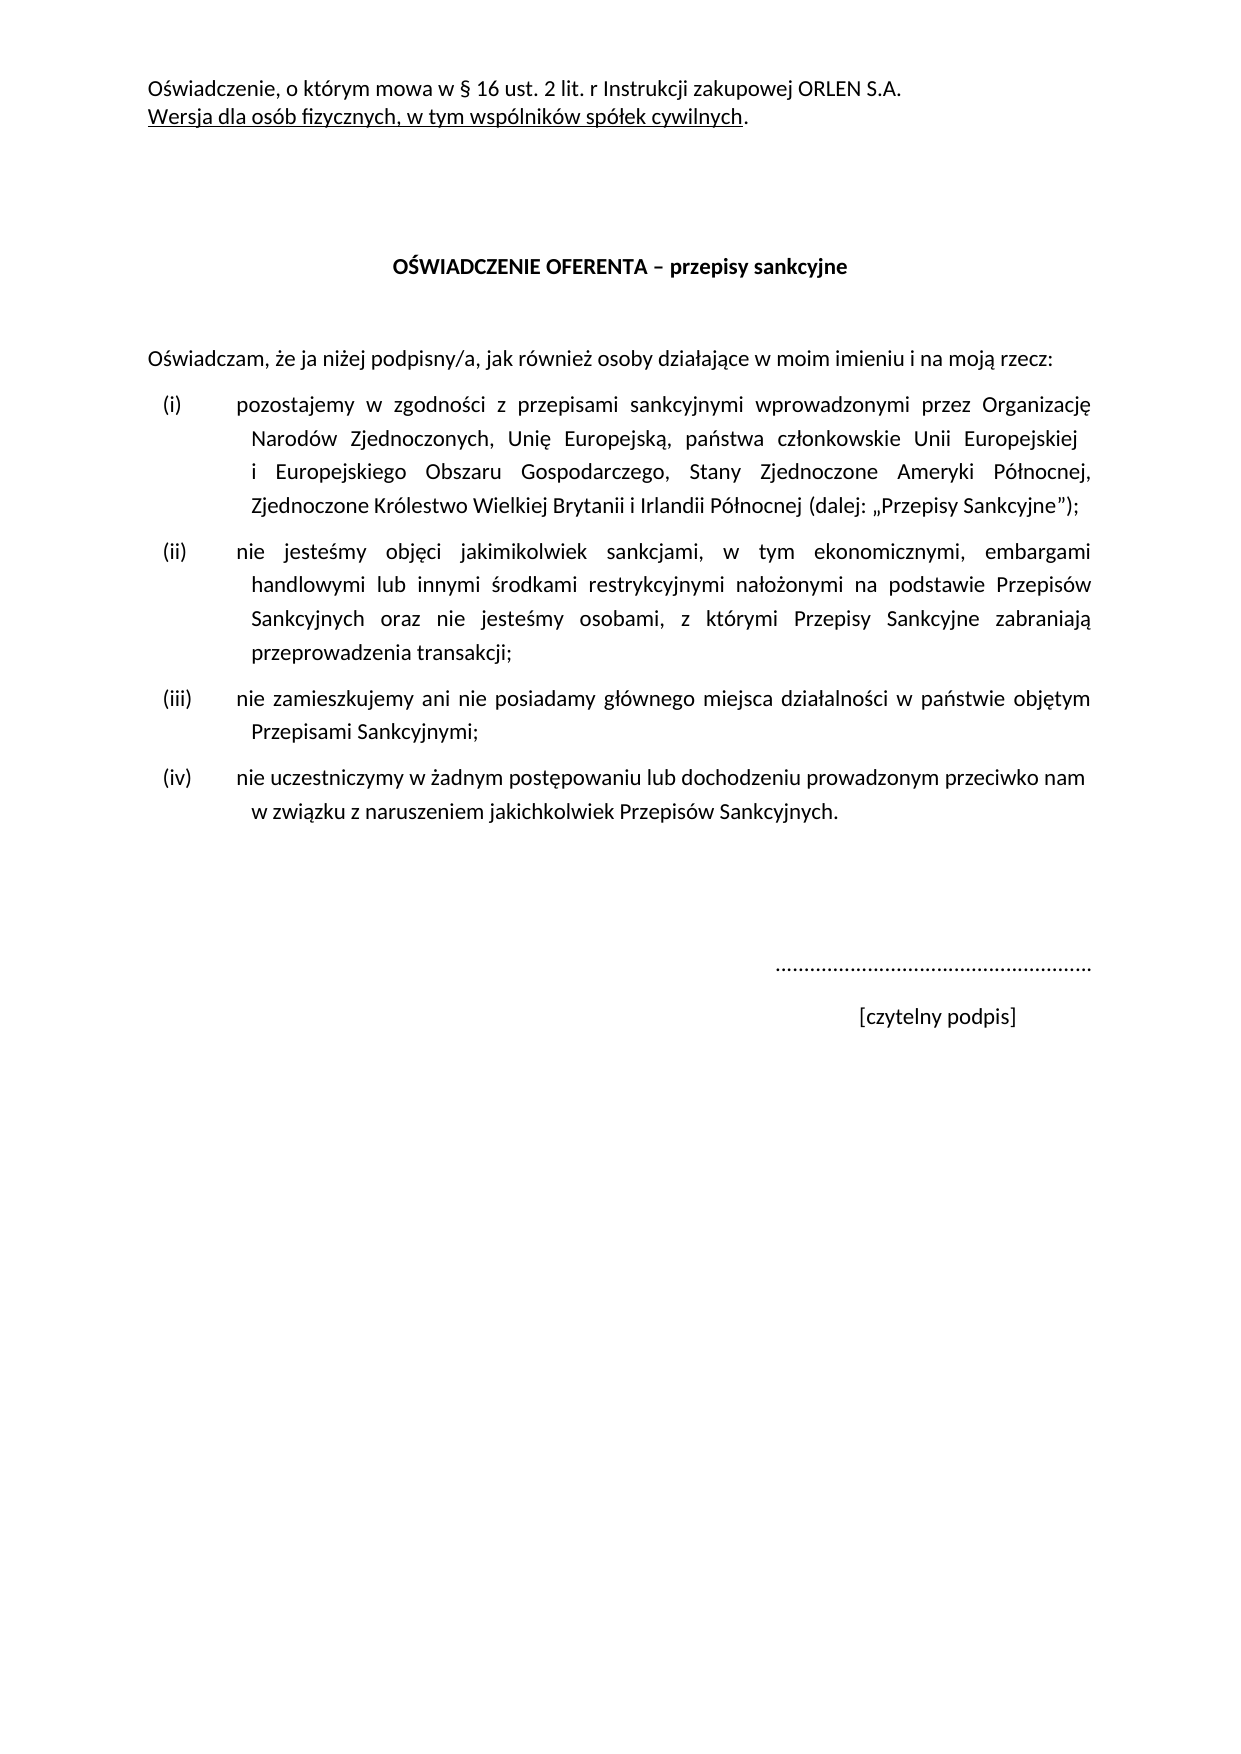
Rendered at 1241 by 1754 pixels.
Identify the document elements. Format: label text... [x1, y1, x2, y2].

text [czytelny podpis] [148, 1002, 1093, 1030]
text ....................................................... [148, 949, 1093, 977]
list nie jesteśmy objęci jakimikolwiek sankcjami, w tym ekonomicznymi, embargami handlowymi lub innymi środkami restrykcyjnymi nałożonymi na podstawie Przepisów Sankcyjnych oraz nie jesteśmy osobami, z którymi Przepisy Sankcyjne zabraniają przeprowadzenia transakcji; [162, 537, 1093, 666]
list nie zamieszkujemy ani nie posiadamy głównego miejsca działalności w państwie objętym Przepisami Sankcyjnymi; [162, 684, 1093, 745]
list Oświadczam, że ja niżej podpisny/a, jak również osoby działające w moim imieniu i na moją rzecz: [148, 344, 1093, 372]
list pozostajemy w zgodności z przepisami sankcyjnymi wprowadzonymi przez Organizację Narodów Zjednoczonych, Unię Europejską, państwa członkowskie Unii Europejskiej i Europejskiego Obszaru Gospodarczego, Stany Zjednoczone Ameryki Północnej, Zjednoczone Królestwo Wielkiej Brytanii i Irlandii Północnej (dalej: „Przepisy Sankcyjne”); [162, 390, 1093, 519]
text OŚWIADCZENIE OFERENTA – przepisy sankcyjne [148, 252, 1093, 280]
list nie uczestniczymy w żadnym postępowaniu lub dochodzeniu prowadzonym przeciwko nam w związku z naruszeniem jakichkolwiek Przepisów Sankcyjnych. [162, 763, 1093, 825]
